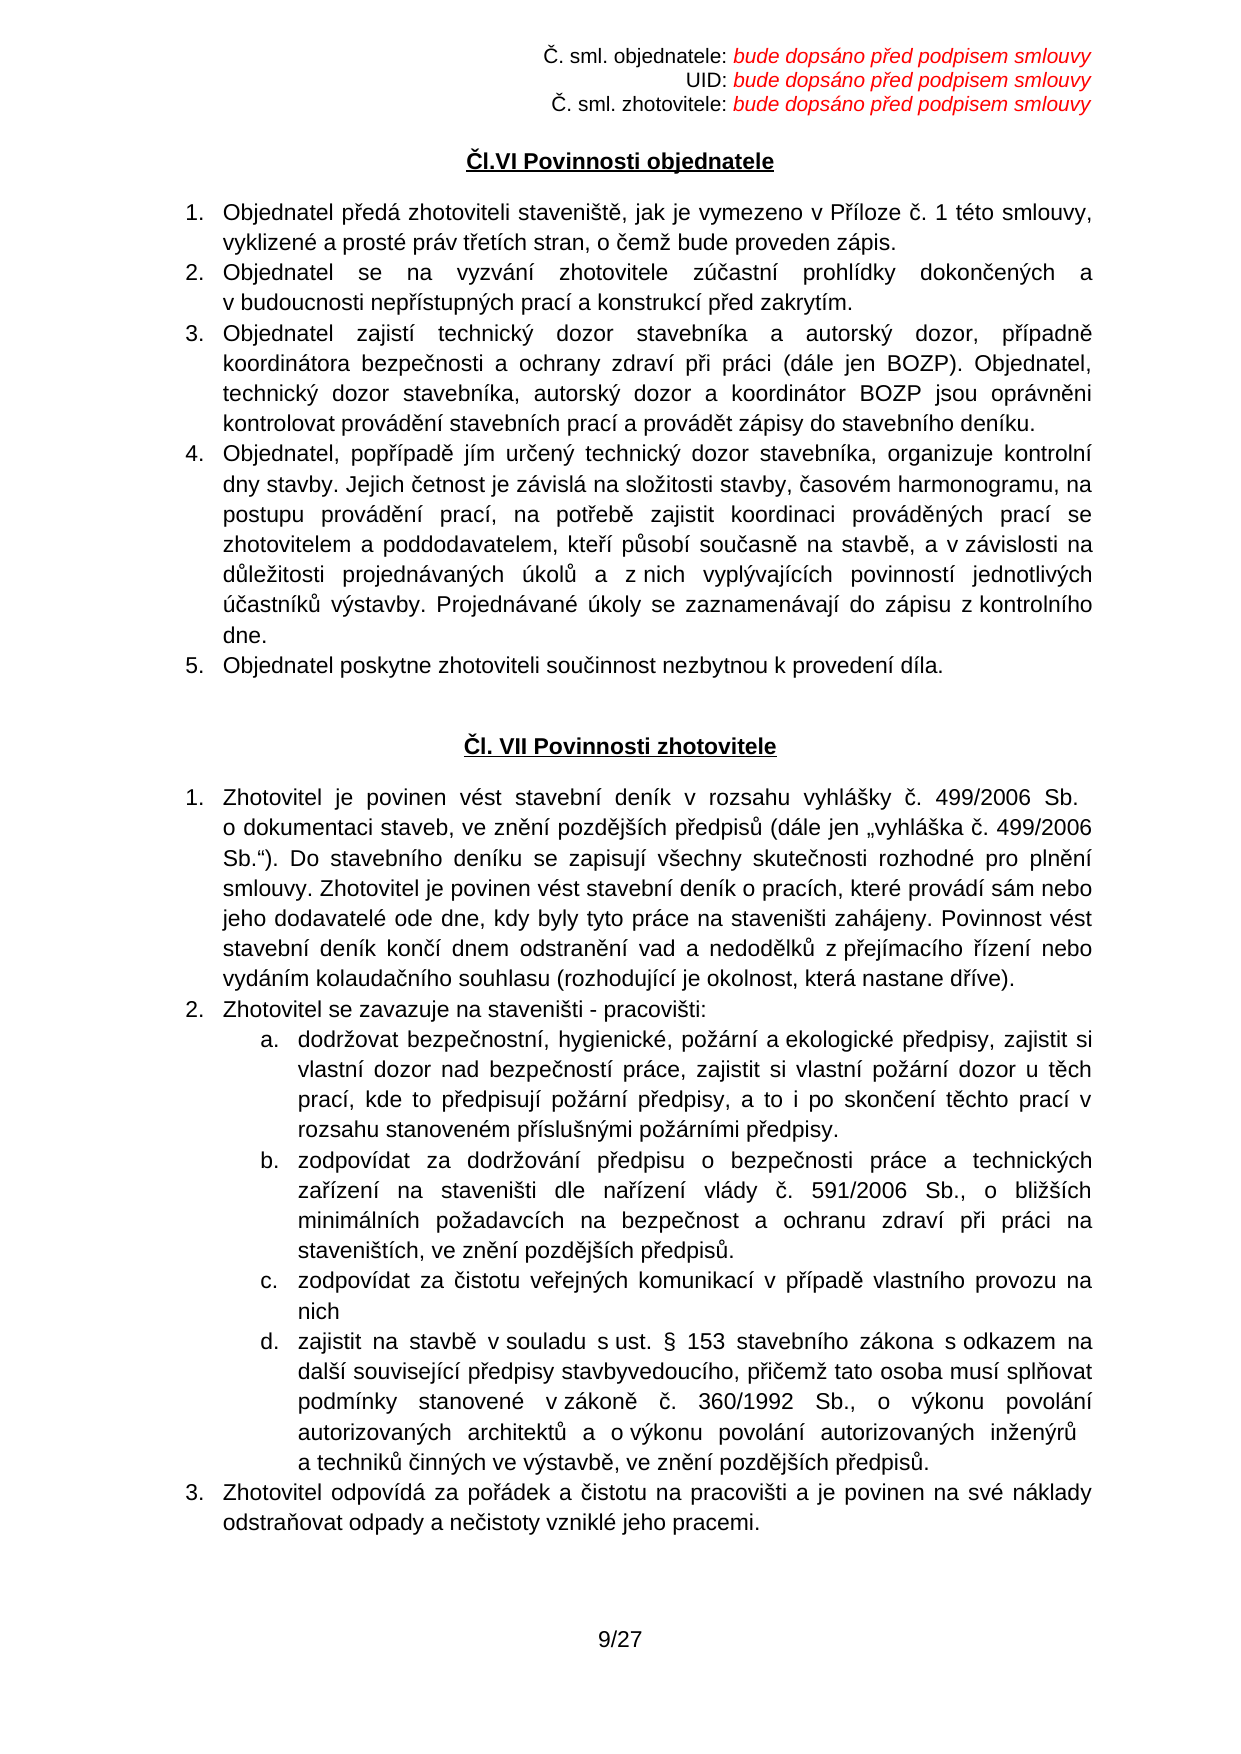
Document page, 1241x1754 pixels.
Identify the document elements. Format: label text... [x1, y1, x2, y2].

list Zhotovitel odpovídá za pořádek a čistotu na pracovišti a je povinen na své náklady odstraňovat odpady a nečistoty vzniklé jeho pracemi. [185, 1479, 1093, 1535]
list zodpovídat za dodržování předpisu o bezpečnosti práce a technických zařízení na staveništi dle nařízení vlády č. 591/2006 Sb., o bližších minimálních požadavcích na bezpečnost a ochranu zdraví při práci na staveništích, ve znění pozdějších předpisů. [260, 1147, 1093, 1263]
text Čl.VI Povinnosti objednatele [148, 148, 1093, 174]
list Objednatel poskytne zhotoviteli součinnost nezbytnou k provedení díla. [185, 652, 1093, 678]
list zajistit na stavbě v souladu s ust. § 153 stavebního zákona s odkazem na další související předpisy stavbyvedoucího, přičemž tato osoba musí splňovat podmínky stanovené v zákoně č. 360/1992 Sb., o výkonu povolání autorizovaných architektů a o výkonu povolání autorizovaných inženýrů a techniků činných ve výstavbě, ve znění pozdějších předpisů. [260, 1328, 1093, 1475]
list Zhotovitel se zavazuje na staveništi - pracovišti: [185, 996, 1093, 1022]
text Čl. VII Povinnosti zhotovitele [148, 733, 1093, 759]
list dodržovat bezpečnostní, hygienické, požární a ekologické předpisy, zajistit si vlastní dozor nad bezpečností práce, zajistit si vlastní požární dozor u těch prací, kde to předpisují požární předpisy, a to i po skončení těchto prací v rozsahu stanoveném příslušnými požárními předpisy. [260, 1026, 1093, 1143]
list Zhotovitel je povinen vést stavební deník v rozsahu vyhlášky č. 499/2006 Sb. o dokumentaci staveb, ve znění pozdějších předpisů (dále jen „vyhláška č. 499/2006 Sb.“). Do stavebního deníku se zapisují všechny skutečnosti rozhodné pro plnění smlouvy. Zhotovitel je povinen vést stavební deník o pracích, které provádí sám nebo jeho dodavatelé ode dne, kdy byly tyto práce na staveništi zahájeny. Povinnost vést stavební deník končí dnem odstranění vad a nedodělků z přejímacího řízení nebo vydáním kolaudačního souhlasu (rozhodující je okolnost, která nastane dříve). [185, 784, 1093, 992]
list Objednatel zajistí technický dozor stavebníka a autorský dozor, případně koordinátora bezpečnosti a ochrany zdraví při práci (dále jen BOZP). Objednatel, technický dozor stavebníka, autorský dozor a koordinátor BOZP jsou oprávněni kontrolovat provádění stavebních prací a provádět zápisy do stavebního deníku. [185, 319, 1093, 436]
list zodpovídat za čistotu veřejných komunikací v případě vlastního provozu na nich [260, 1267, 1093, 1324]
list Objednatel se na vyzvání zhotovitele zúčastní prohlídky dokončených a v budoucnosti nepřístupných prací a konstrukcí před zakrytím. [185, 259, 1093, 316]
list Objednatel, popřípadě jím určený technický dozor stavebníka, organizuje kontrolní dny stavby. Jejich četnost je závislá na složitosti stavby, časovém harmonogramu, na postupu provádění prací, na potřebě zajistit koordinaci prováděných prací se zhotovitelem a poddodavatelem, kteří působí současně na stavbě, a v závislosti na důležitosti projednávaných úkolů a z nich vyplývajících povinností jednotlivých účastníků výstavby. Projednávané úkoly se zaznamenávají do zápisu z kontrolního dne. [185, 440, 1093, 648]
list Objednatel předá zhotoviteli staveniště, jak je vymezeno v Příloze č. 1 této smlouvy, vyklizené a prosté práv třetích stran, o čemž bude proveden zápis. [185, 199, 1093, 255]
